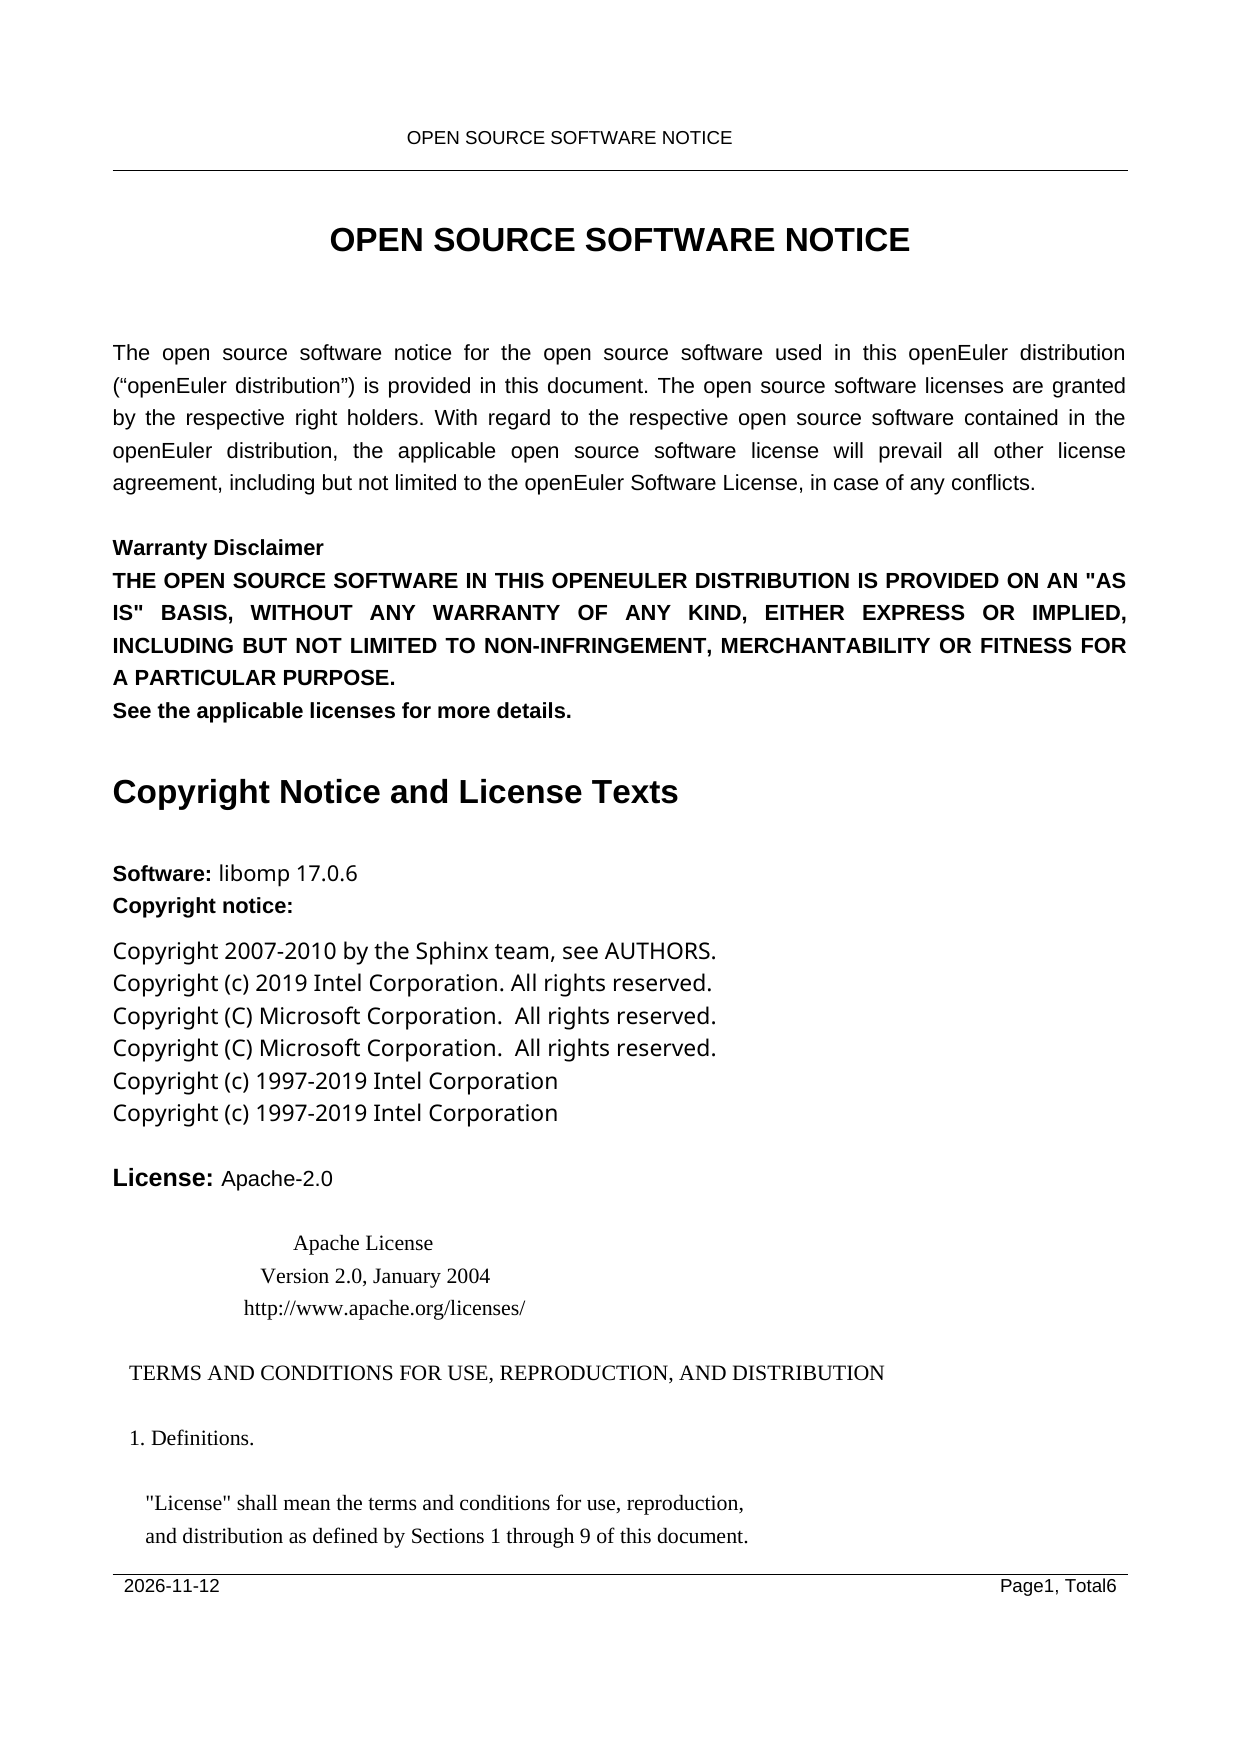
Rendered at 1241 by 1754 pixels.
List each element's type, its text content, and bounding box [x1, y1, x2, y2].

text THE OPEN SOURCE SOFTWARE IN THIS OPENEULER DISTRIBUTION IS PROVIDED ON AN "AS IS" BASIS, WITHOUT ANY WARRANTY OF ANY KIND, EITHER EXPRESS OR IMPLIED, INCLUDING BUT NOT LIMITED TO NON-INFRINGEMENT, MERCHANTABILITY OR FITNESS FOR A PARTICULAR PURPOSE. See the applicable licenses for more details. [112, 564, 1128, 726]
text Copyright notice: [112, 889, 1128, 921]
text License: Apache-2.0 [112, 1161, 1128, 1194]
text Copyright (c) 1997-2019 Intel Corporation [112, 1096, 1128, 1161]
title Software: libomp 17.0.6 [112, 856, 1128, 889]
text Copyright (C) Microsoft Corporation. All rights reserved. [112, 1031, 1128, 1064]
text Copyright Notice and License Texts [112, 759, 1128, 824]
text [112, 1194, 1128, 1551]
text The open source software notice for the open source software used in this openEuler distribution (“openEuler distribution”) is provided in this document. The open source software licenses are granted by the respective right holders. With regard to the respective open source software contained in the openEuler distribution, the applicable open source software license will prevail all other license agreement, including but not limited to the openEuler Software License, in case of any conflicts. [112, 336, 1128, 499]
text Copyright 2007-2010 by the Sphinx team, see AUTHORS. [112, 934, 1128, 966]
text Warranty Disclaimer [112, 531, 1128, 564]
text Copyright (c) 1997-2019 Intel Corporation [112, 1064, 1128, 1096]
text Copyright (C) Microsoft Corporation. All rights reserved. [112, 999, 1128, 1031]
text OPEN SOURCE SOFTWARE NOTICE [112, 206, 1128, 271]
text Copyright (c) 2019 Intel Corporation. All rights reserved. [112, 966, 1128, 999]
